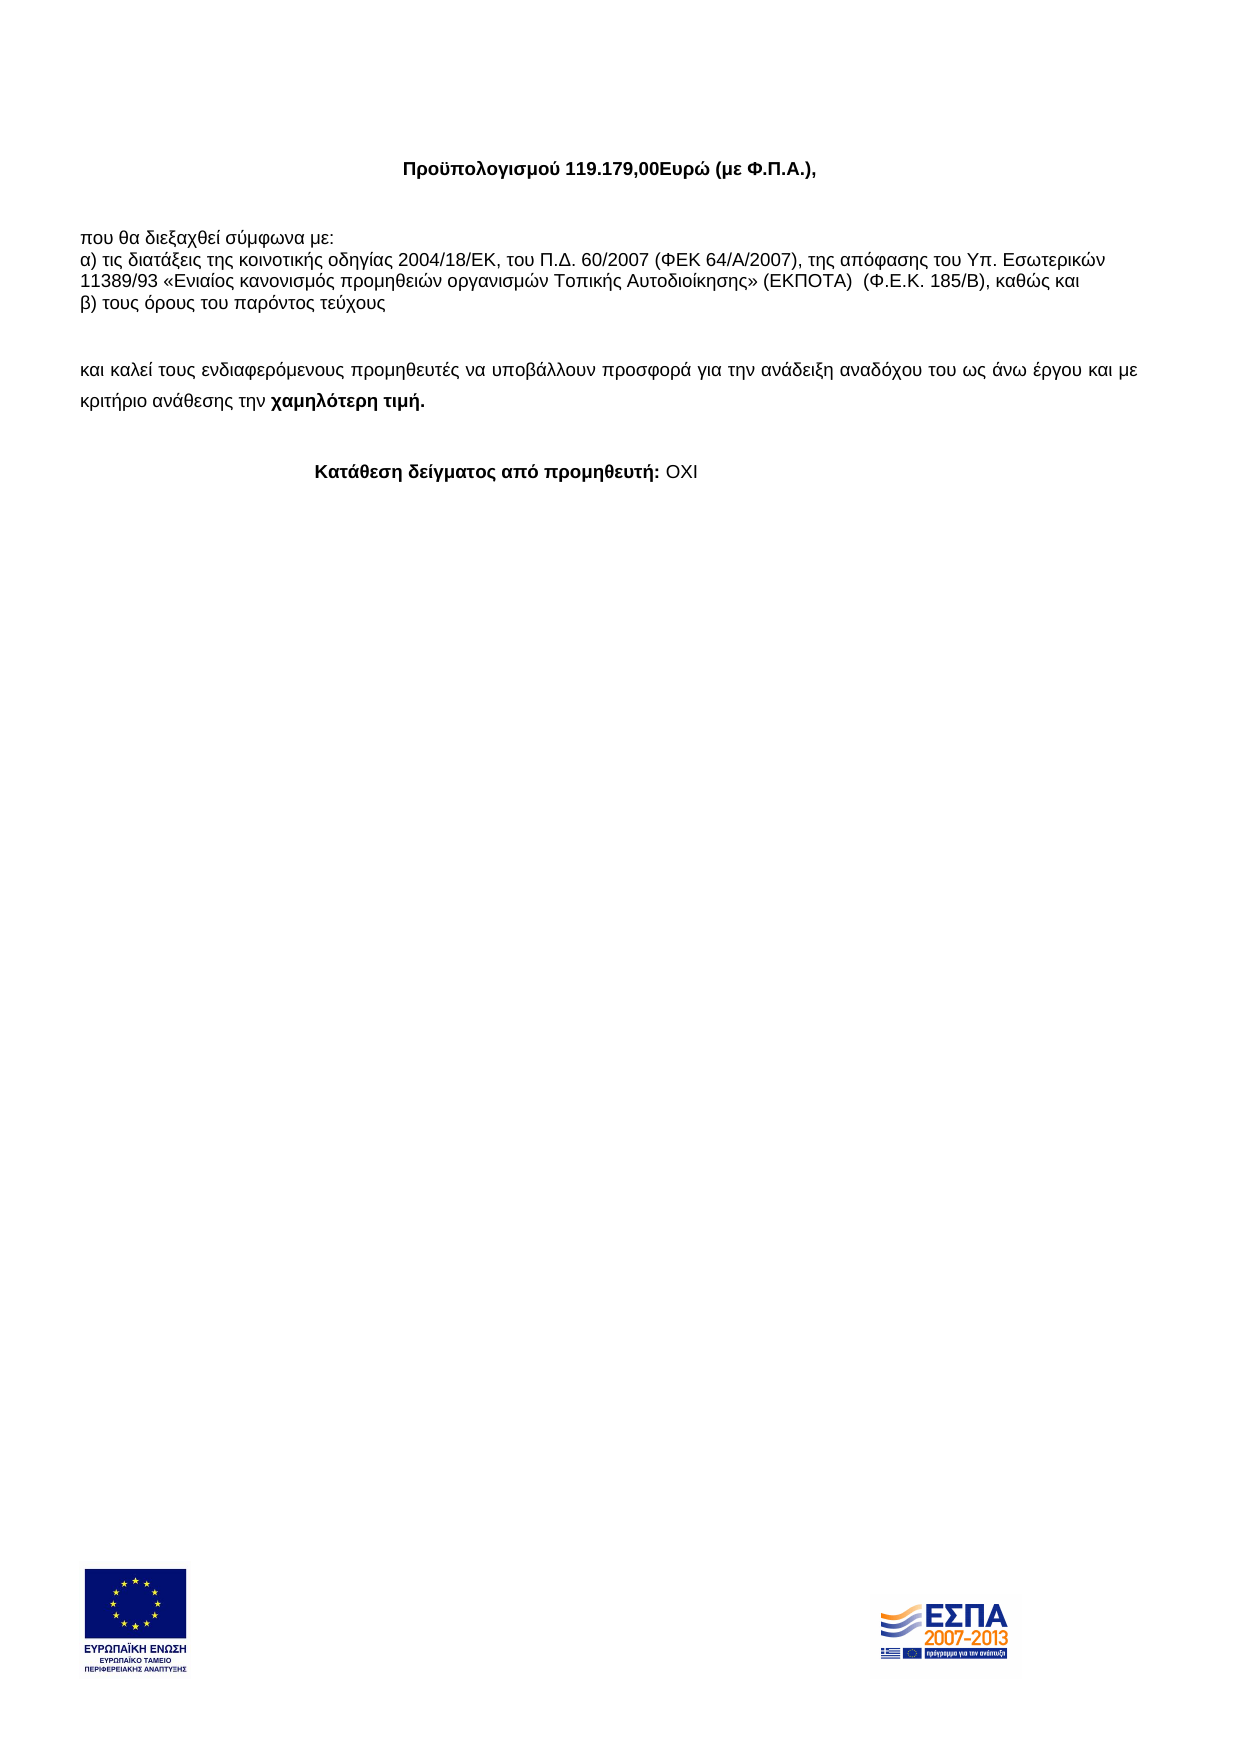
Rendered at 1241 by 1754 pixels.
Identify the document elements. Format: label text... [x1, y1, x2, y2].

text Προϋπολογισμού 119.179,00Ευρώ (με Φ.Π.Α.), [80, 158, 1139, 180]
picture [870, 1594, 1022, 1679]
picture [79, 1561, 191, 1679]
text β) τους όρους του παρόντος τεύχους [80, 291, 1126, 313]
text α) τις διατάξεις της κοινοτικής οδηγίας 2004/18/ΕΚ, του Π.Δ. 60/2007 (ΦΕΚ 64/Α/2007), της απόφασης του Υπ. Εσωτερικών 11389/93 «Ενιαίος κανονισμός προμηθειών οργανισμών Τοπικής Αυτοδιοίκησης» (ΕΚΠΟΤΑ) (Φ.Ε.Κ. 185/Β), καθώς και [80, 248, 1126, 291]
text και καλεί τους ενδιαφερόμενους προμηθευτές να υποβάλλουν προσφορά για την ανάδειξη αναδόχου του ως άνω έργου και με κριτήριο ανάθεσης την χαμηλότερη τιμή. [80, 352, 1139, 414]
text Κατάθεση δείγματος από προμηθευτή: ΟΧΙ [314, 461, 1139, 482]
text που θα διεξαχθεί σύμφωνα με: [80, 227, 1139, 248]
